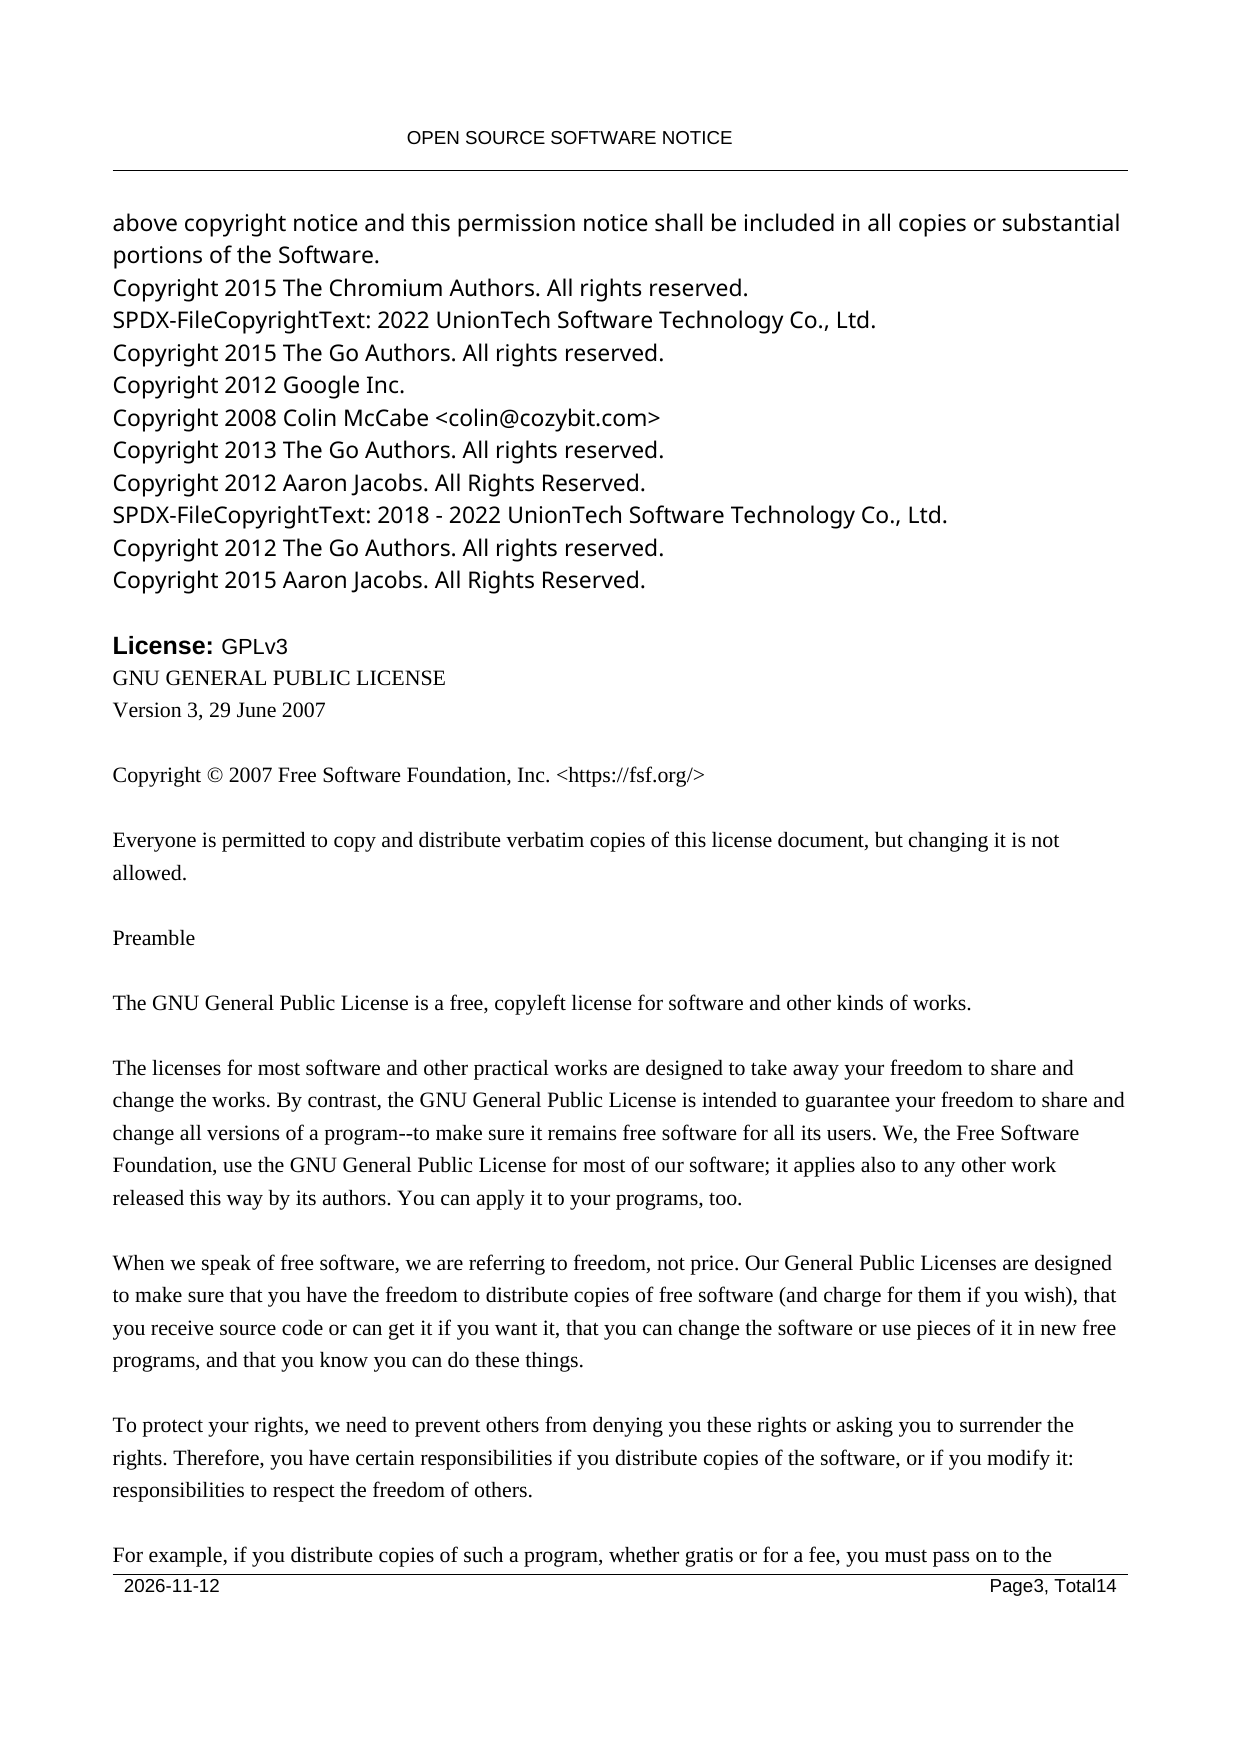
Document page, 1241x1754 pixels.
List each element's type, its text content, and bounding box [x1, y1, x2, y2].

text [112, 206, 1128, 629]
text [112, 661, 1128, 1571]
text License: GPLv3 [112, 629, 1128, 661]
